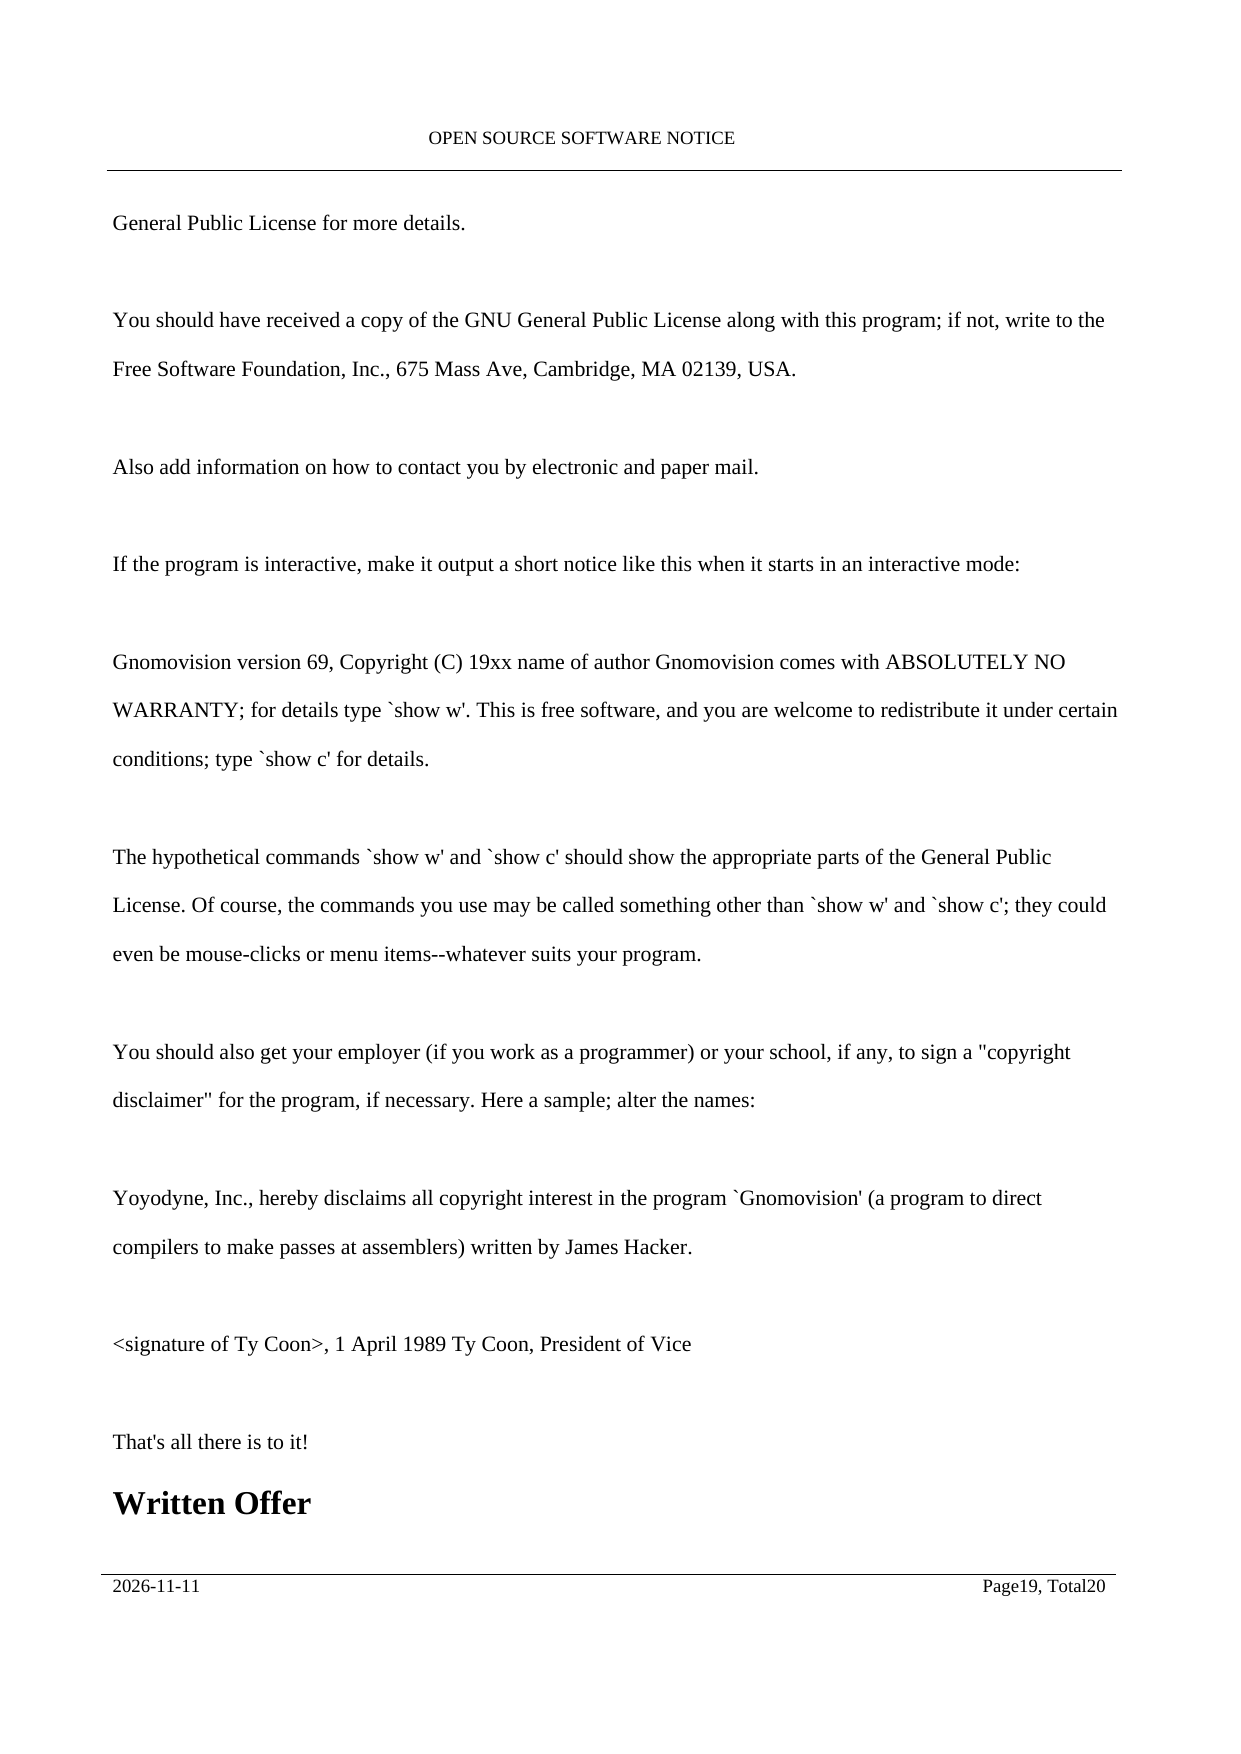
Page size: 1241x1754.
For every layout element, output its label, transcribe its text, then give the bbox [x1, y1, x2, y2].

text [112, 206, 1128, 1458]
text Written Offer [112, 1470, 1128, 1535]
